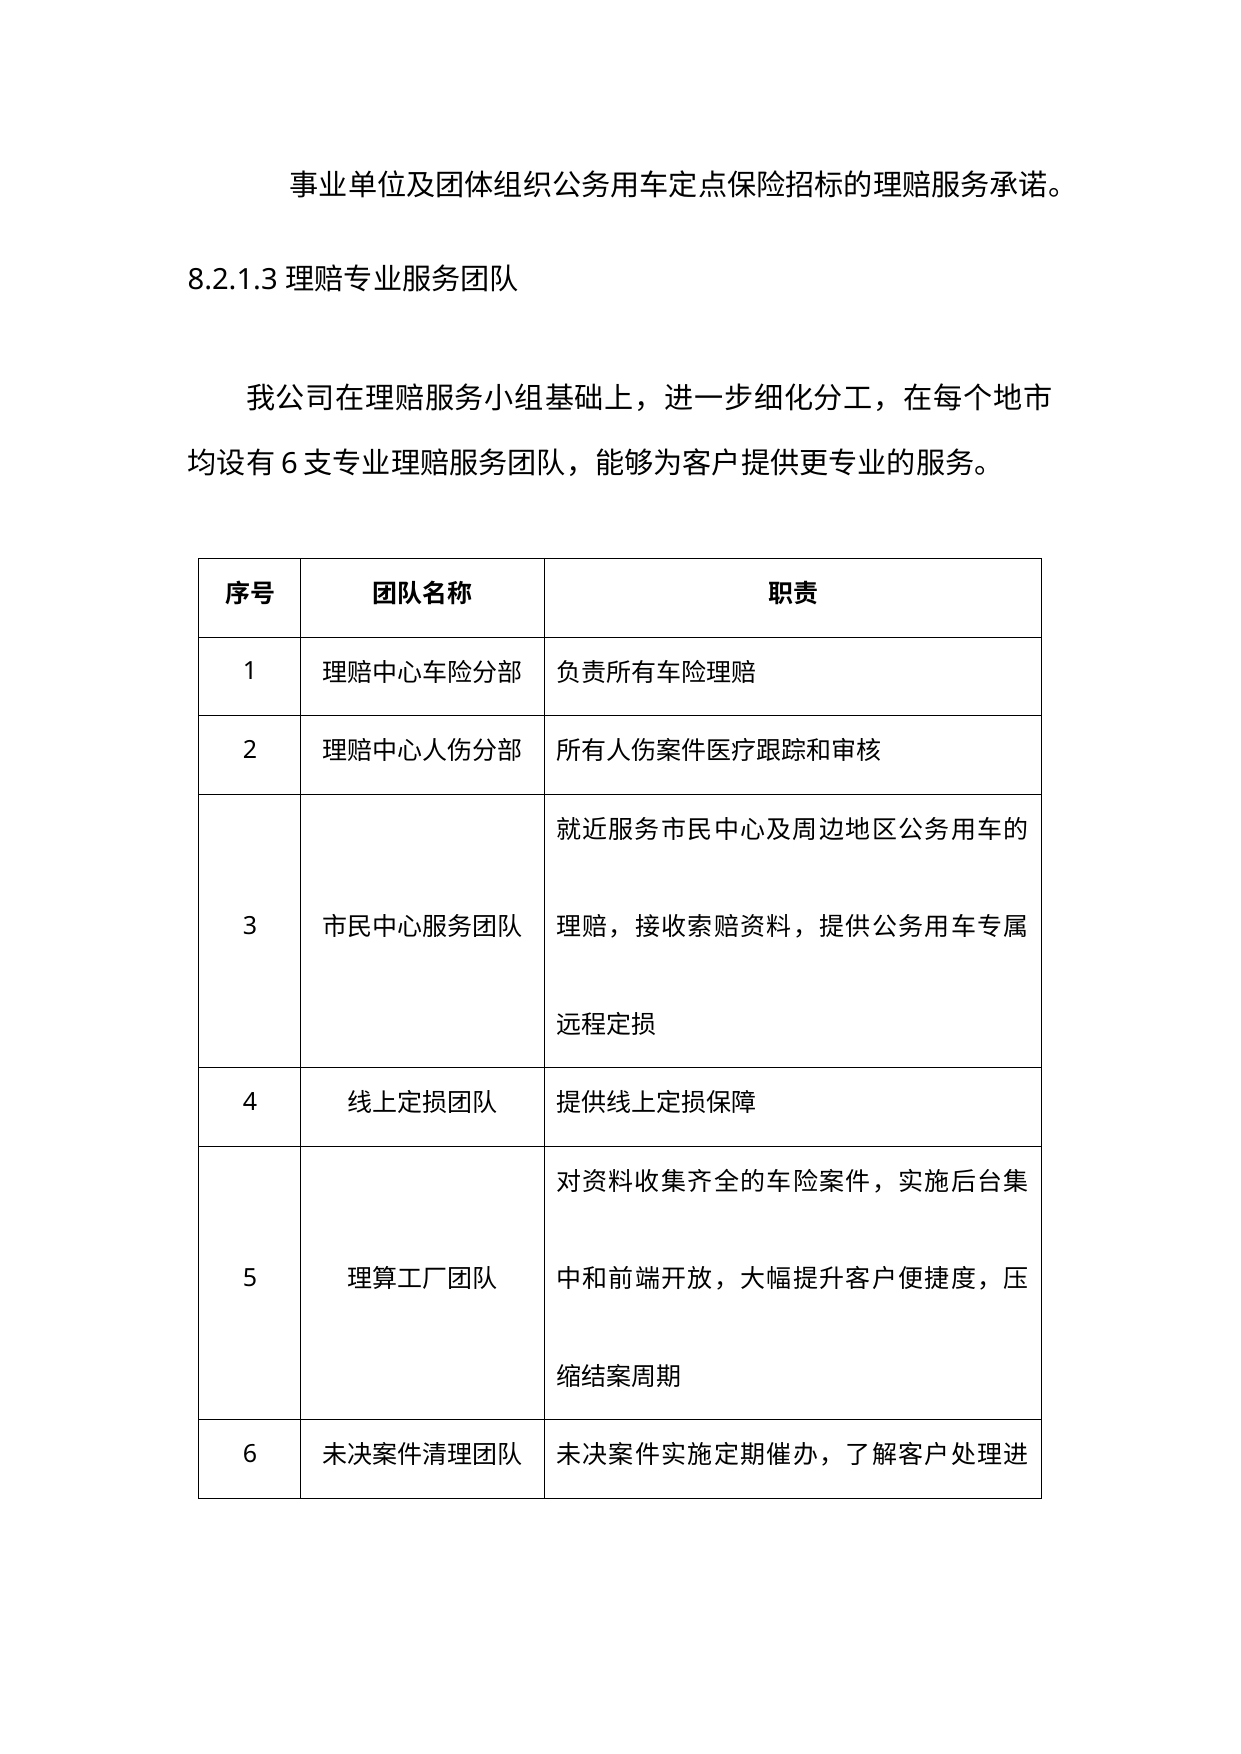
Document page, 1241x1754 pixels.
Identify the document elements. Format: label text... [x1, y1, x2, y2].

subtitle 8.2.1.3 理赔专业服务团队 [187, 244, 1053, 309]
table_cell 市民中心服务团队 [301, 795, 544, 1067]
table_cell 理赔中心人伤分部 [301, 716, 544, 794]
table_header 职责 [545, 559, 1041, 637]
table_cell 6 [199, 1420, 300, 1498]
table_cell 2 [199, 716, 300, 794]
table_cell 3 [199, 795, 300, 1067]
table_cell 负责所有车险理赔 [545, 638, 1041, 715]
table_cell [545, 1420, 1041, 1498]
table_header 序号 [199, 559, 300, 637]
table_cell 4 [199, 1068, 300, 1146]
table_cell 就近服务市民中心及周边地区公务用车的理赔，接收索赔资料，提供公务用车专属远程定损 [545, 795, 1041, 1067]
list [246, 150, 1053, 215]
text 我公司在理赔服务小组基础上，进一步细化分工，在每个地市均设有6支专业理赔服务团队，能够为客户提供更专业的服务。 [187, 363, 1053, 493]
table_cell 提供线上定损保障 [545, 1068, 1041, 1146]
table_cell 未决案件清理团队 [301, 1420, 544, 1498]
table_cell 理算工厂团队 [301, 1147, 544, 1419]
table_header 团队名称 [301, 559, 544, 637]
table_cell 线上定损团队 [301, 1068, 544, 1146]
table_cell 所有人伤案件医疗跟踪和审核 [545, 716, 1041, 794]
table_cell 5 [199, 1147, 300, 1419]
table_cell 1 [199, 638, 300, 715]
table_cell 理赔中心车险分部 [301, 638, 544, 715]
table_cell 对资料收集齐全的车险案件，实施后台集中和前端开放，大幅提升客户便捷度，压缩结案周期 [545, 1147, 1041, 1419]
